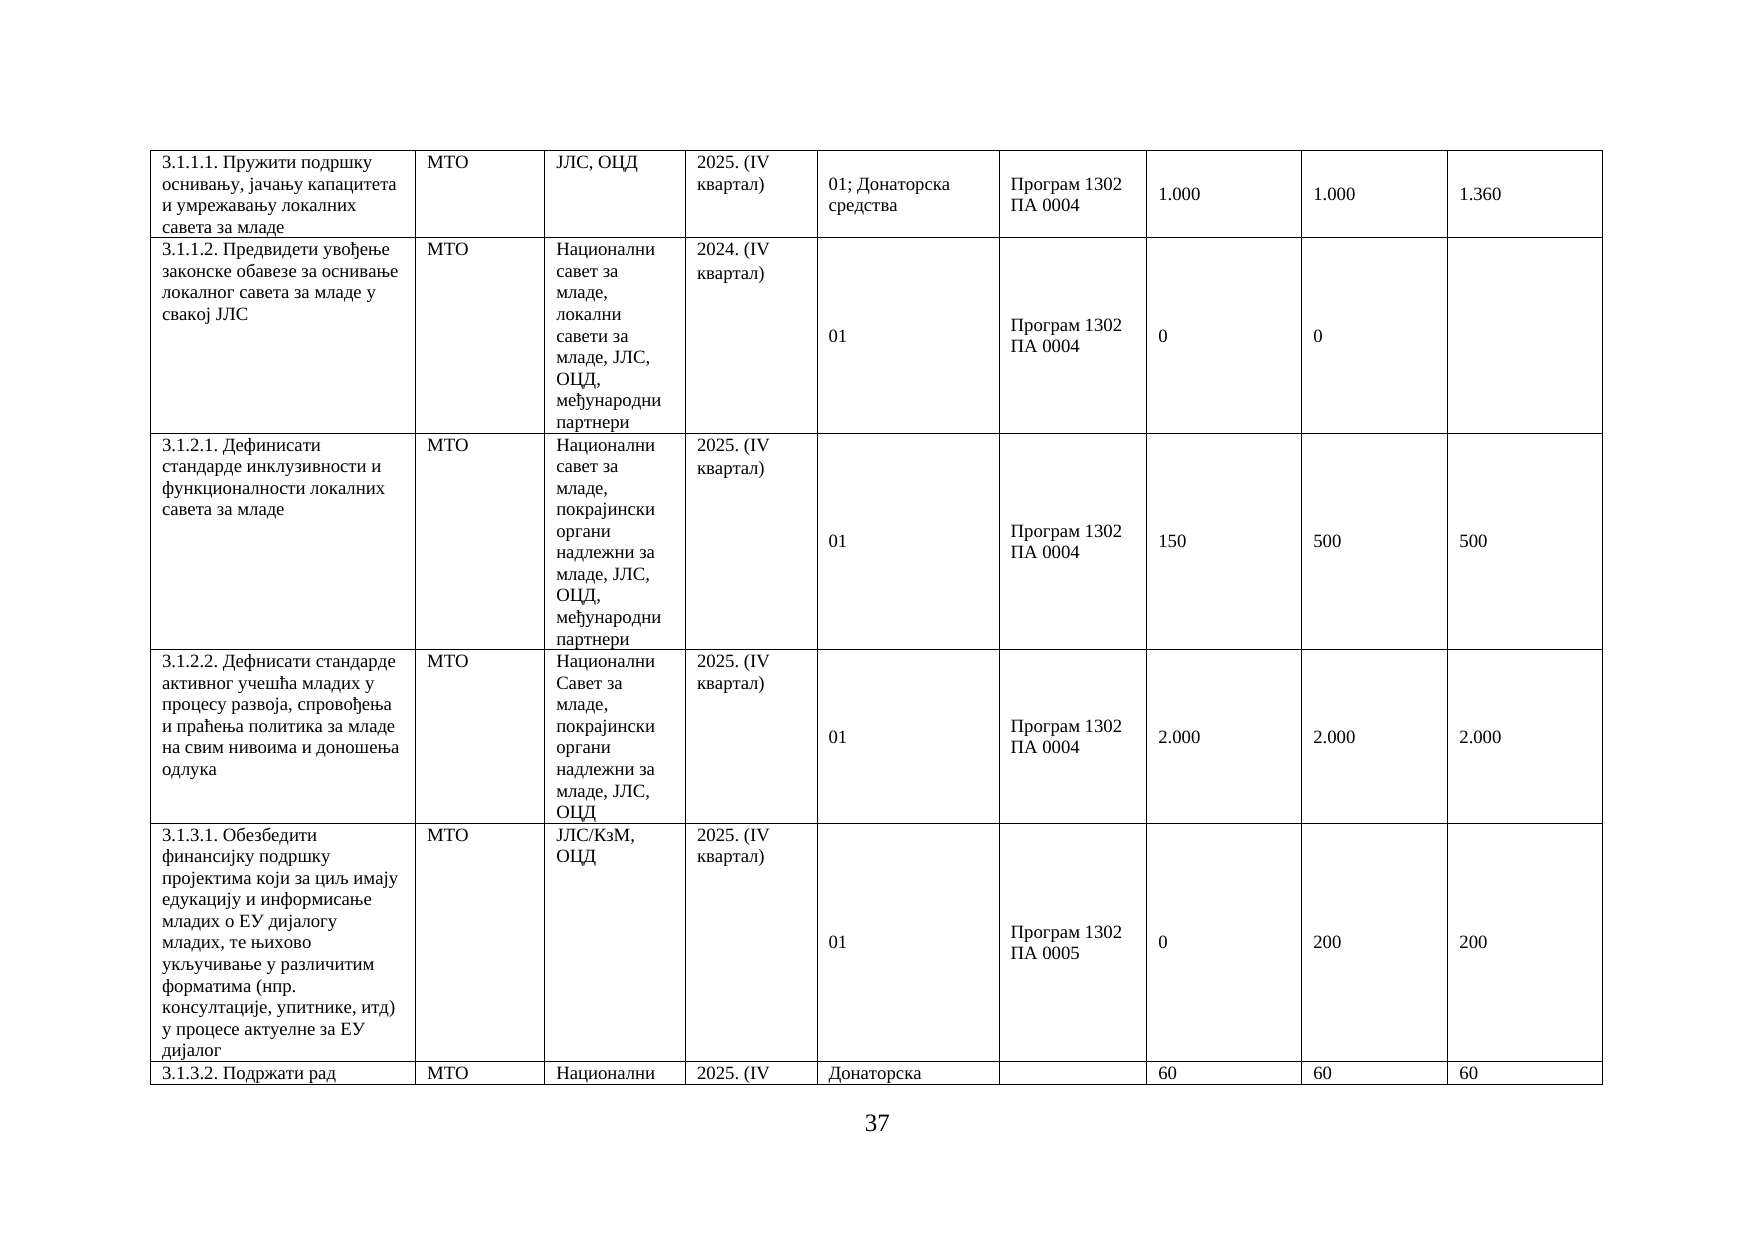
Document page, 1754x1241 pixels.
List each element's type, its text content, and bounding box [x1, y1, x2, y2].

table_cell 2025. (IV квартал) [686, 824, 817, 1061]
table_cell Донаторска средства [818, 1062, 999, 1083]
table_cell 01 [818, 434, 999, 649]
table_cell 01 [818, 650, 999, 823]
table_cell 2.000 [1147, 650, 1301, 823]
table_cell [545, 1062, 685, 1083]
table_cell 150 [1147, 434, 1301, 649]
table_cell МТО [416, 434, 544, 649]
table_cell 2025. (IV квартал) [686, 151, 817, 237]
table_cell [1000, 1062, 1146, 1083]
table_cell 0 [1302, 238, 1447, 432]
table_cell 1.360 [1448, 151, 1602, 237]
table_cell 1.000 [1302, 151, 1447, 237]
table_cell [1448, 238, 1602, 432]
table_cell 2024. (IV квартал) [686, 238, 817, 432]
table_cell 2025. (IV квартал) [686, 1062, 817, 1083]
table_cell 01 [818, 824, 999, 1061]
table_cell Програм 1302 ПА 0004 [1000, 650, 1146, 823]
table_cell 3.1.1.1. Пружити подршку оснивању, јачању капацитета и умрежавању локалних савета за младе [151, 151, 415, 237]
table_cell 200 [1448, 824, 1602, 1061]
table_cell Програм 1302 ПА 0004 [1000, 151, 1146, 237]
table_cell 0 [1147, 238, 1301, 432]
table_cell Национални савет за младе, покрајински органи надлежни за младе, ЈЛС, ОЦД, међународни партнери [545, 434, 685, 649]
table_cell Програм 1302 ПА 0005 [1000, 824, 1146, 1061]
table_cell 01; Донаторска средства [818, 151, 999, 237]
table_cell 500 [1448, 434, 1602, 649]
table_cell МТО [416, 238, 544, 432]
table_cell 60 [1448, 1062, 1602, 1083]
table_cell Национални Савет за младе, покрајински органи надлежни за младе, ЈЛС, ОЦД [545, 650, 685, 823]
table_cell 3.1.1.2. Предвидети увођење законске обавезе за оснивање локалног савета за младе у свакој ЈЛС [151, 238, 415, 432]
table_cell 60 [1147, 1062, 1301, 1083]
table_cell 2025. (IV квартал) [686, 650, 817, 823]
table_cell ЈЛС, ОЦД [545, 151, 685, 237]
table_cell 3.1.2.2. Дефнисати стандарде активног учешћа младих у процесу развоја, спровођења и праћења политика за младе на свим нивоима и доношења одлука [151, 650, 415, 823]
table_cell 3.1.2.1. Дефинисати стандарде инклузивности и функционалности локалних савета за младе [151, 434, 415, 649]
table_cell 01 [818, 238, 999, 432]
table_cell 2.000 [1448, 650, 1602, 823]
table_cell 1.000 [1147, 151, 1301, 237]
table_cell МТО [416, 650, 544, 823]
table_cell 3.1.3.1. Обезбедити финансијку подршку пројектима који за циљ имају едукацију и информисање младих о ЕУ дијалогу младих, те њихово укључивање у различитим форматима (нпр. консултације, упитнике, итд) у процесе актуелне за ЕУ дијалог [151, 824, 415, 1061]
table_cell МТО [416, 824, 544, 1061]
table_cell 0 [1147, 824, 1301, 1061]
table_cell Национални савет за младе, локални савети за младе, ЈЛС, ОЦД, међународни партнери [545, 238, 685, 432]
table_cell 2025. (IV квартал) [686, 434, 817, 649]
table_cell Програм 1302 ПА 0004 [1000, 238, 1146, 432]
table_cell 60 [1302, 1062, 1447, 1083]
table_cell Програм 1302 ПА 0004 [1000, 434, 1146, 649]
table_cell 2.000 [1302, 650, 1447, 823]
table_cell 500 [1302, 434, 1447, 649]
table_cell ЈЛС/КзМ, ОЦД [545, 824, 685, 1061]
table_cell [151, 1062, 415, 1083]
table_cell 200 [1302, 824, 1447, 1061]
table_cell МТО [416, 1062, 544, 1083]
table_cell МТО [416, 151, 544, 237]
